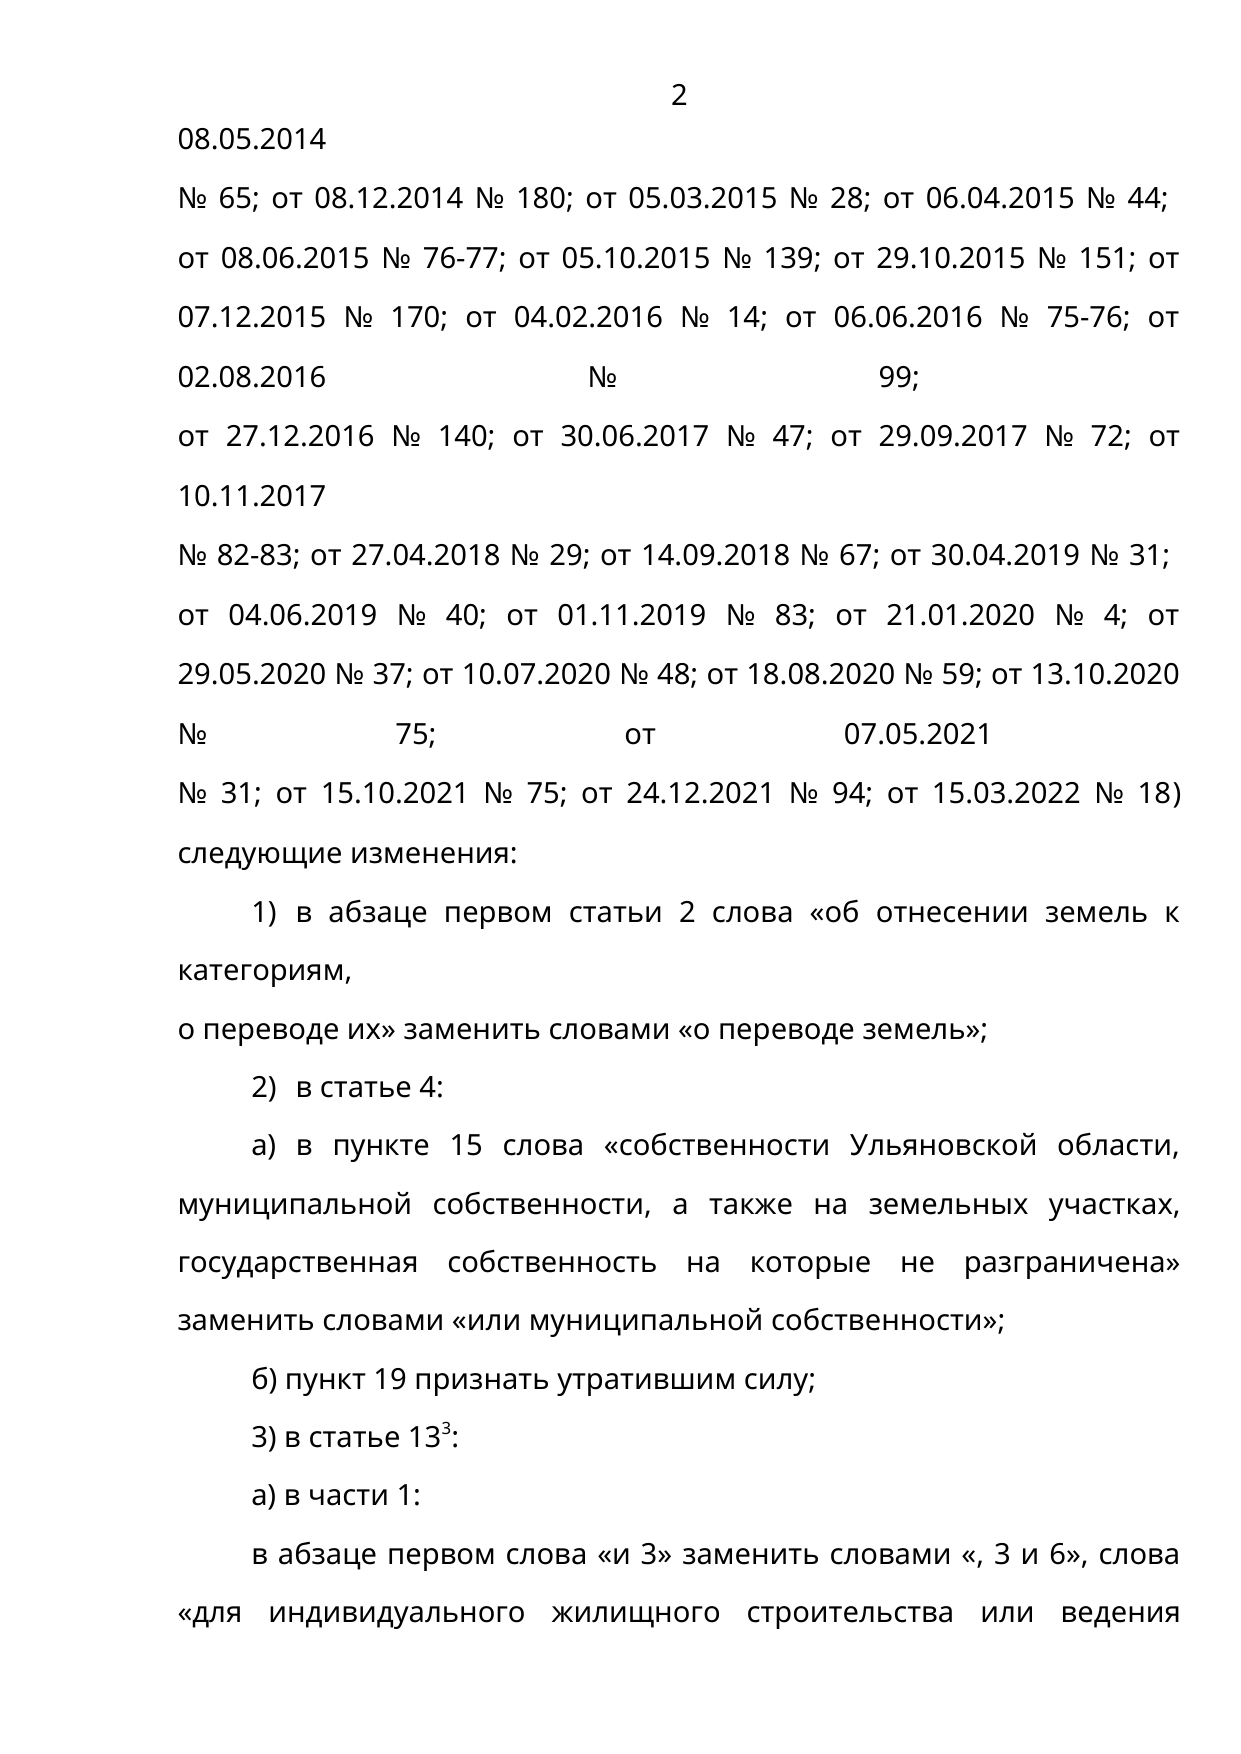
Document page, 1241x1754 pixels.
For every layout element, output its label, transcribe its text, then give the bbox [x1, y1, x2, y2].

list в абзаце первом статьи 2 слова «об отнесении земель к категориям, о переводе их» заменить словами «о переводе земель»; [177, 891, 1181, 1048]
list в статье 4: [177, 1066, 1181, 1106]
text б) пункт 19 признать утратившим силу; [177, 1358, 1181, 1398]
text 3) в статье 133: [177, 1416, 1181, 1456]
text а) в пункте 15 слова «собственности Ульяновской области, муниципальной собственности, а также на земельных участках, государственная собственность на которые не разграничена» заменить словами «или муниципальной собственности»; [177, 1125, 1181, 1339]
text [177, 118, 1181, 872]
text а) в части 1: [177, 1475, 1181, 1514]
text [177, 1533, 1181, 1631]
